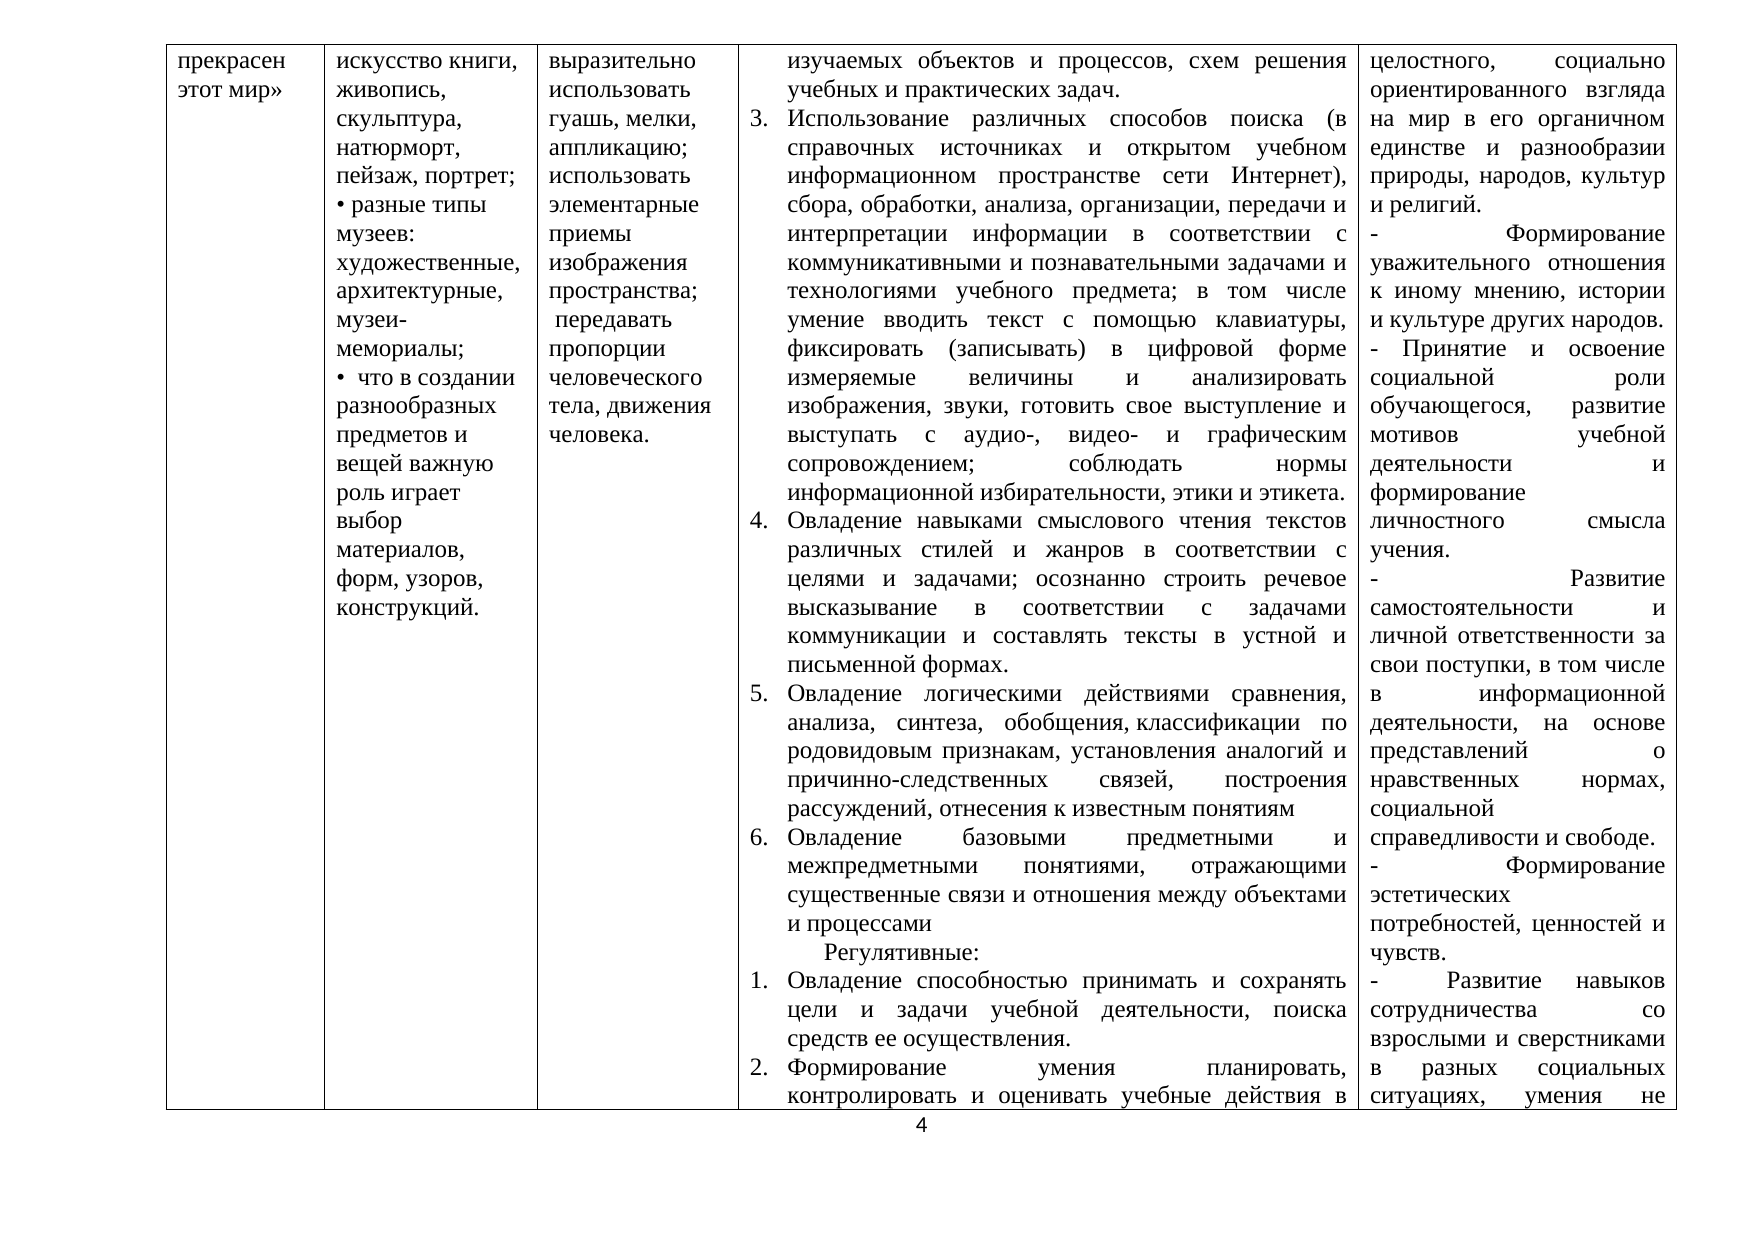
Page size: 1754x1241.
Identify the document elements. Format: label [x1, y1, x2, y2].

table_cell [167, 45, 324, 1109]
table_cell [1359, 45, 1676, 1109]
table_cell [538, 45, 738, 1109]
table_cell [325, 45, 537, 1109]
table_cell [739, 45, 1358, 1109]
